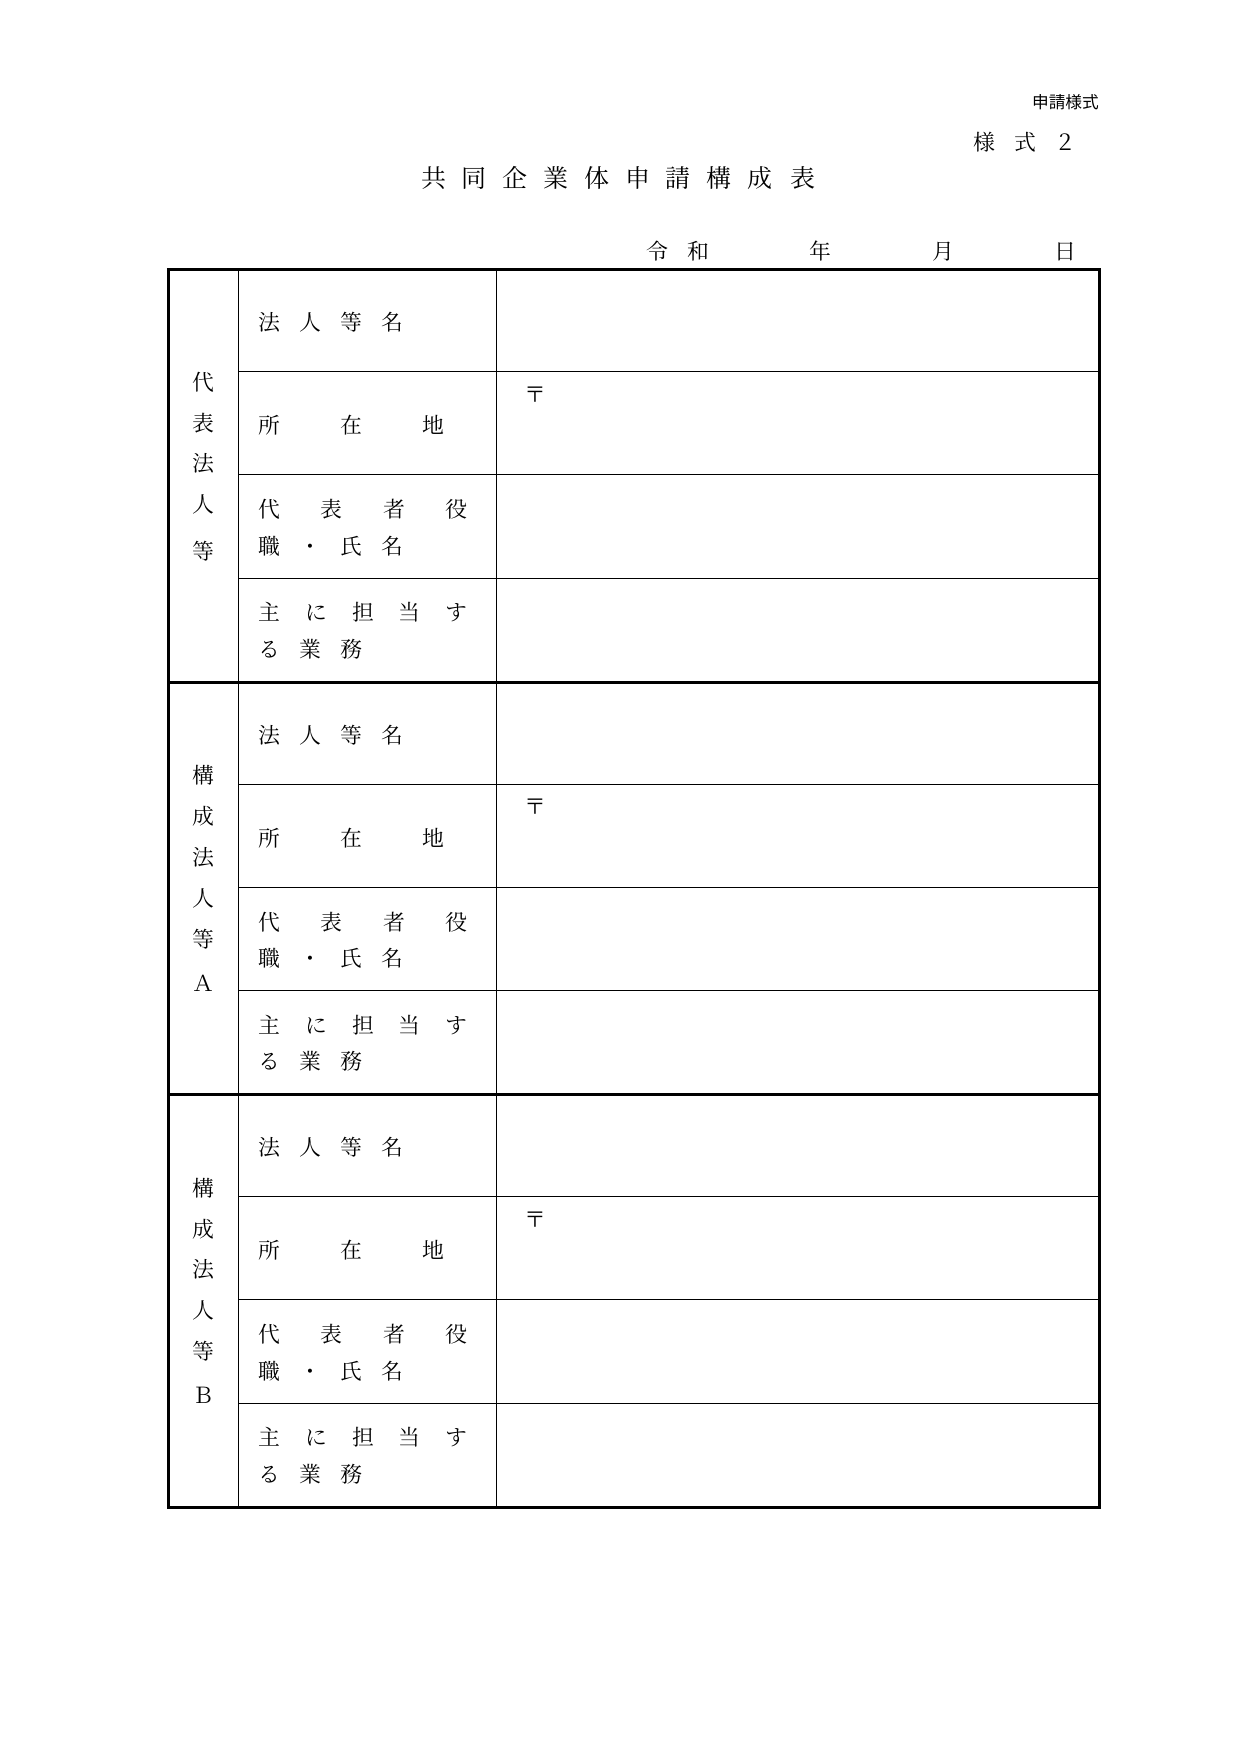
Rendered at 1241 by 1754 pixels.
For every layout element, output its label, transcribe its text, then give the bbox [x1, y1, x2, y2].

text 令和 年 月 日 [156, 232, 1096, 268]
table_header 代表法人等 [170, 271, 238, 681]
table_cell 〒 [497, 372, 1098, 474]
table_cell 所 在 地 [239, 372, 496, 474]
table_cell 〒 [497, 1197, 1098, 1299]
table_cell 〒 [497, 785, 1098, 887]
table_cell 主に担当する業務 [239, 1404, 496, 1506]
table_cell [497, 579, 1098, 681]
table_cell 構成法人等Ａ [170, 684, 238, 1093]
table_cell 代表者役職・氏名 [239, 1300, 496, 1402]
table_cell 所 在 地 [239, 1197, 496, 1299]
table_cell 法人等名 [239, 684, 496, 784]
table_cell [497, 1300, 1098, 1402]
table_cell 代表者役職・氏名 [239, 475, 496, 577]
table_cell [497, 1096, 1098, 1196]
subtitle 様式２ [156, 122, 1096, 159]
table_cell 主に担当する業務 [239, 991, 496, 1093]
table_header 法人等名 [239, 271, 496, 371]
table_cell 代表者役職・氏名 [239, 888, 496, 990]
table_cell 法人等名 [239, 1096, 496, 1196]
table_cell [497, 475, 1098, 577]
table_header [497, 271, 1098, 371]
table_cell [497, 888, 1098, 990]
table_cell [497, 991, 1098, 1093]
table_cell 構成法人等Ｂ [170, 1096, 238, 1506]
table_cell [497, 1404, 1098, 1506]
text 共同企業体申請構成表 [156, 159, 1096, 195]
table_cell 所 在 地 [239, 785, 496, 887]
table_cell [497, 684, 1098, 784]
table_cell 主に担当する業務 [239, 579, 496, 681]
